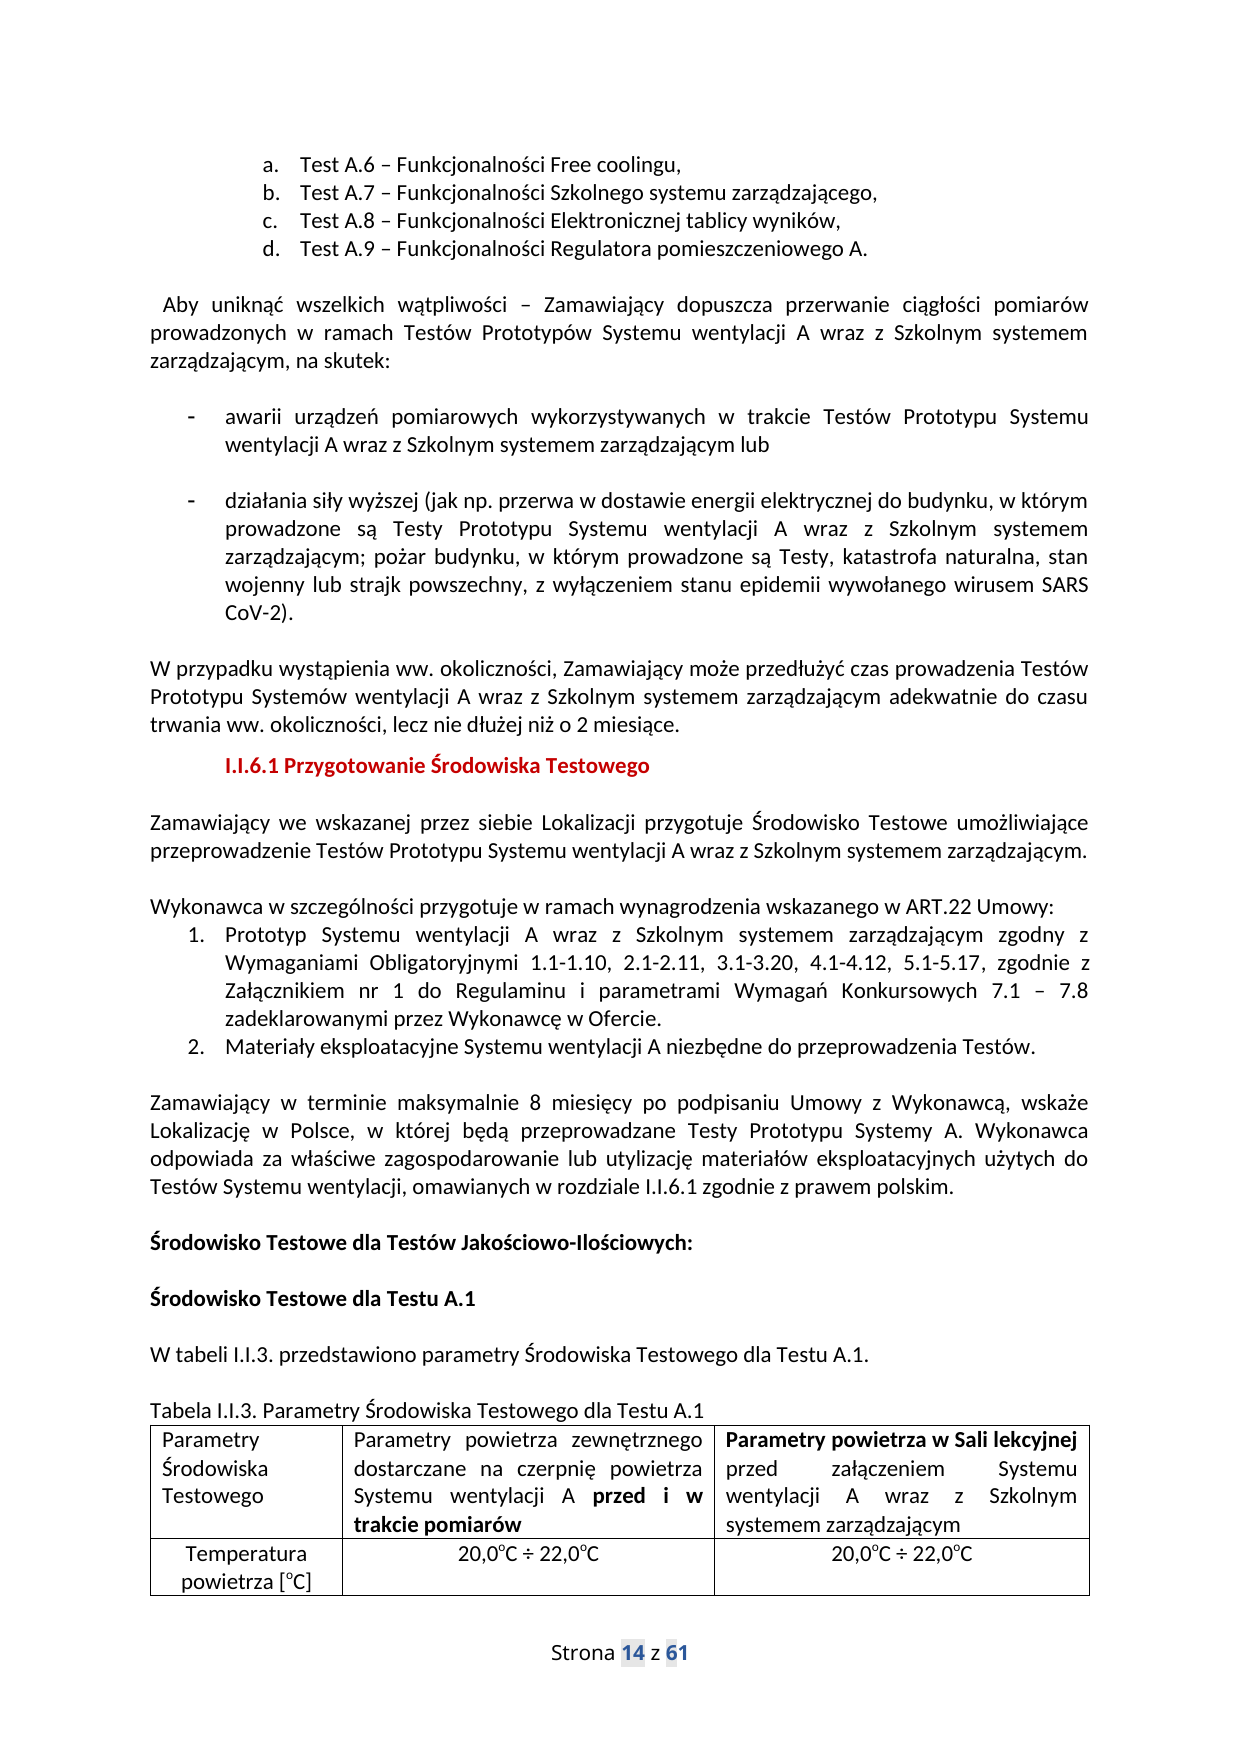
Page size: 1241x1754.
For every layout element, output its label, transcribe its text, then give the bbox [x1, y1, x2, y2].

subtitle I.I.6.1 Przygotowanie Środowiska Testowego [150, 751, 1090, 779]
table_header Parametry powietrza zewnętrznego dostarczane na czerpnię powietrza Systemu wentylacji A przed i w trakcie pomiarów [343, 1426, 714, 1538]
text Aby uniknąć wszelkich wątpliwości – Zamawiający dopuszcza przerwanie ciągłości pomiarów prowadzonych w ramach Testów Prototypów Systemu wentylacji A wraz z Szkolnym systemem zarządzającym, na skutek: [150, 290, 1090, 374]
table_cell Temperatura powietrza [oC] [151, 1539, 342, 1595]
text Wykonawca w szczególności przygotuje w ramach wynagrodzenia wskazanego w ART.22 Umowy: [150, 892, 1090, 920]
text W tabeli I.I.3. przedstawiono parametry Środowiska Testowego dla Testu A.1. [150, 1341, 1090, 1368]
text W przypadku wystąpienia ww. okoliczności, Zamawiający może przedłużyć czas prowadzenia Testów Prototypu Systemów wentylacji A wraz z Szkolnym systemem zarządzającym adekwatnie do czasu trwania ww. okoliczności, lecz nie dłużej niż o 2 miesiące. [150, 654, 1090, 738]
list Test A.6 – Funkcjonalności Free coolingu, [262, 150, 1090, 178]
list Test A.7 – Funkcjonalności Szkolnego systemu zarządzającego, [262, 178, 1090, 206]
list Prototyp Systemu wentylacji A wraz z Szkolnym systemem zarządzającym zgodny z Wymaganiami Obligatoryjnymi 1.1-1.10, 2.1-2.11, 3.1-3.20, 4.1-4.12, 5.1-5.17, zgodnie z Załącznikiem nr 1 do Regulaminu i parametrami Wymagań Konkursowych 7.1 – 7.8 zadeklarowanymi przez Wykonawcę w Ofercie. [187, 920, 1090, 1032]
table_header Parametry powietrza w Sali lekcyjnej przed załączeniem Systemu wentylacji A wraz z Szkolnym systemem zarządzającym [715, 1426, 1089, 1538]
text Zamawiający we wskazanej przez siebie Lokalizacji przygotuje Środowisko Testowe umożliwiające przeprowadzenie Testów Prototypu Systemu wentylacji A wraz z Szkolnym systemem zarządzającym. [150, 808, 1090, 864]
text Środowisko Testowe dla Testu A.1 [150, 1284, 1090, 1312]
table_cell 20,0oC ÷ 22,0oC [343, 1539, 714, 1595]
table_cell 20,0oC ÷ 22,0oC [715, 1539, 1089, 1595]
list awarii urządzeń pomiarowych wykorzystywanych w trakcie Testów Prototypu Systemu wentylacji A wraz z Szkolnym systemem zarządzającym lub [187, 402, 1090, 458]
text Środowisko Testowe dla Testów Jakościowo-Ilościowych: [150, 1228, 1090, 1256]
text Tabela I.I.3. Parametry Środowiska Testowego dla Testu A.1 [150, 1397, 1090, 1424]
table_header Parametry Środowiska Testowego [151, 1426, 342, 1538]
list Materiały eksploatacyjne Systemu wentylacji A niezbędne do przeprowadzenia Testów. [187, 1032, 1090, 1060]
list Test A.8 – Funkcjonalności Elektronicznej tablicy wyników, [262, 206, 1090, 234]
text Zamawiający w terminie maksymalnie 8 miesięcy po podpisaniu Umowy z Wykonawcą, wskaże Lokalizację w Polsce, w której będą przeprowadzane Testy Prototypu Systemy A. Wykonawca odpowiada za właściwe zagospodarowanie lub utylizację materiałów eksploatacyjnych użytych do Testów Systemu wentylacji, omawianych w rozdziale I.I.6.1 zgodnie z prawem polskim. [150, 1088, 1090, 1200]
list Test A.9 – Funkcjonalności Regulatora pomieszczeniowego A. [262, 234, 1090, 262]
list działania siły wyższej (jak np. przerwa w dostawie energii elektrycznej do budynku, w którym prowadzone są Testy Prototypu Systemu wentylacji A wraz z Szkolnym systemem zarządzającym; pożar budynku, w którym prowadzone są Testy, katastrofa naturalna, stan wojenny lub strajk powszechny, z wyłączeniem stanu epidemii wywołanego wirusem SARS CoV-2). [187, 486, 1090, 626]
